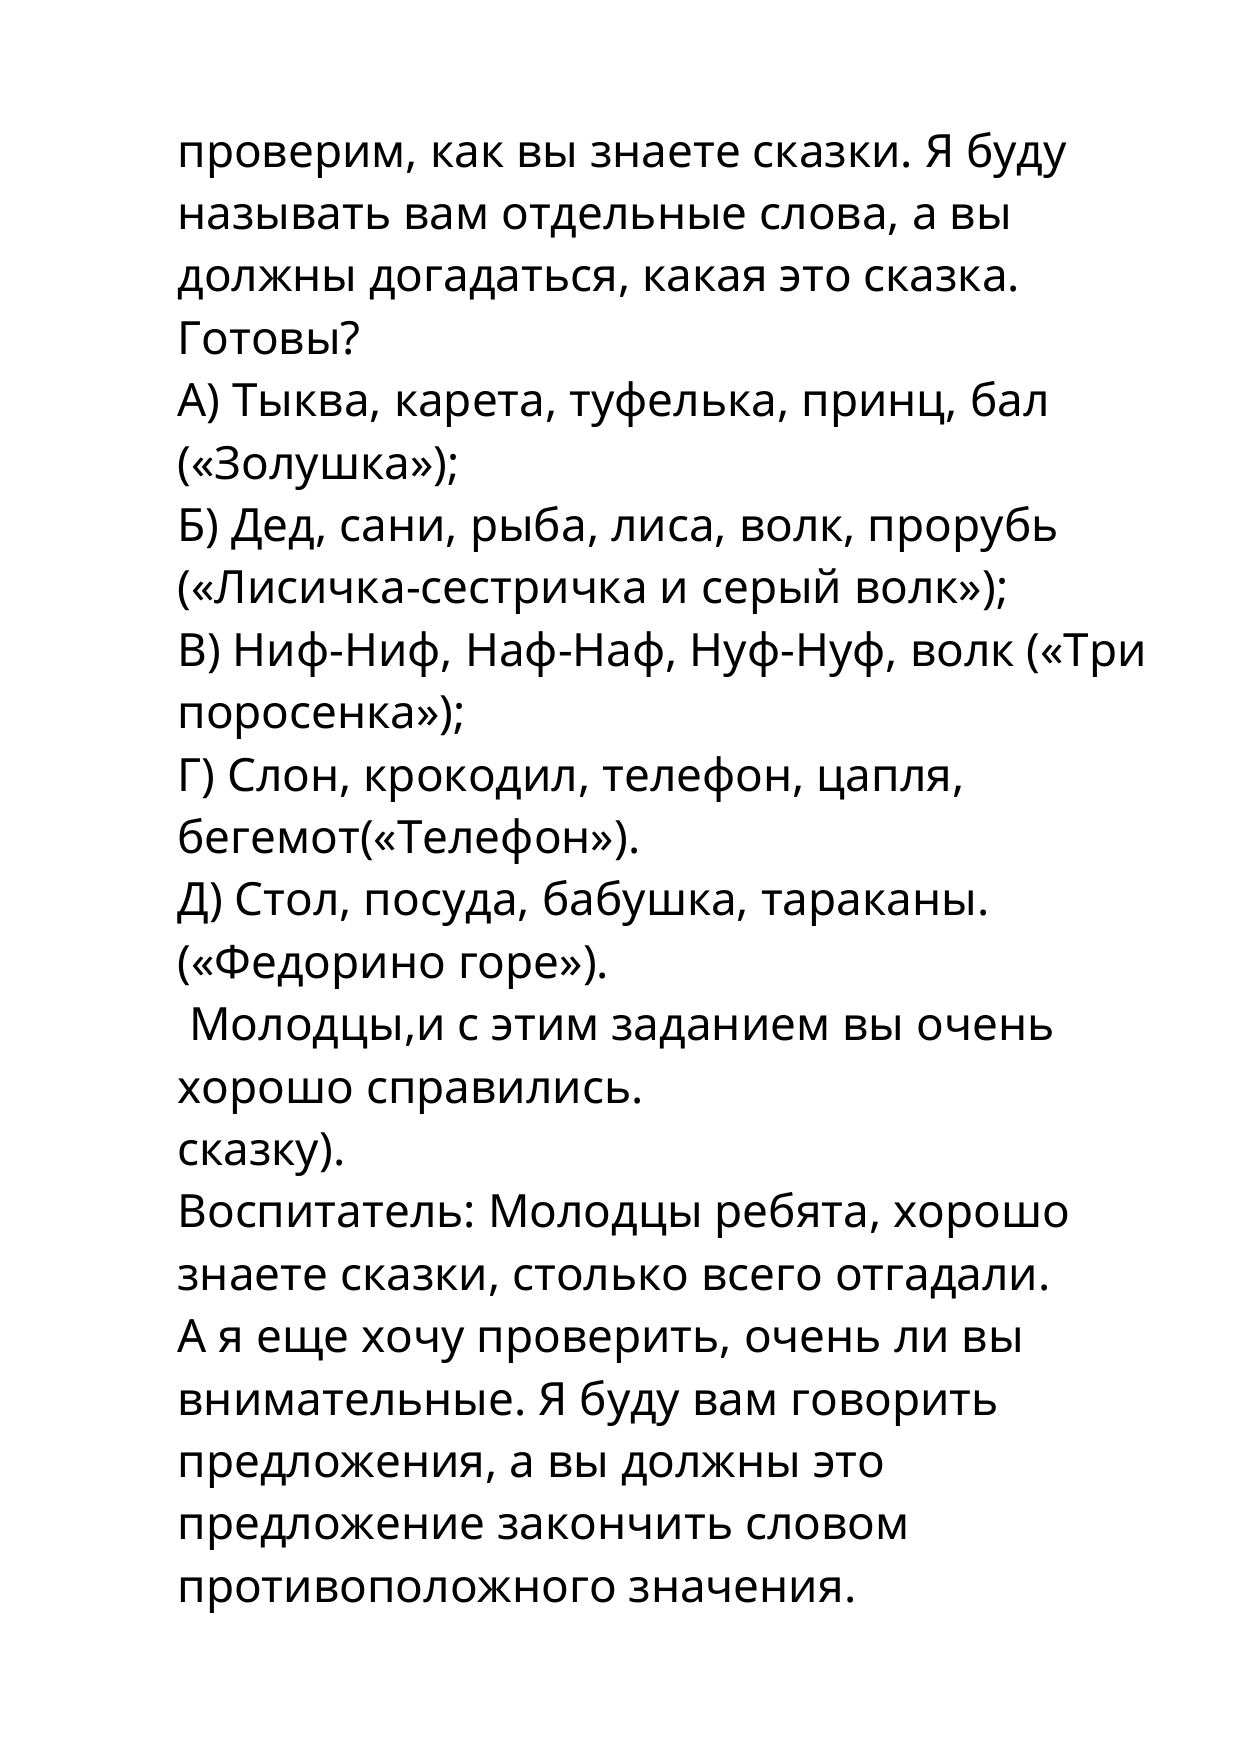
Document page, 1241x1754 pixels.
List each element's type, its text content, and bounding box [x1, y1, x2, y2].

text А) Тыква, карета, туфелька, принц, бал («Золушка»); [177, 368, 1152, 492]
text противоположного значения. [177, 1553, 1152, 1616]
text должны догадаться, какая это сказка. Готовы? [177, 243, 1152, 368]
text Молодцы,и с этим заданием вы очень хорошо справились. [177, 992, 1152, 1116]
text В) Ниф-Ниф, Наф-Наф, Нуф-Нуф, волк («Три поросенка»); [177, 617, 1152, 742]
text А я еще хочу проверить, очень ли вы внимательные. Я буду вам говорить [177, 1304, 1152, 1428]
text проверим, как вы знаете сказки. Я буду называть вам отдельные слова, а вы [177, 118, 1152, 243]
text сказку). [177, 1116, 1152, 1179]
text Г) Слон, крокодил, телефон, цапля, бегемот(«Телефон»). [177, 742, 1152, 867]
text Д) Стол, посуда, бабушка, тараканы.(«Федорино горе»). [177, 867, 1152, 992]
text Б) Дед, сани, рыба, лиса, волк, прорубь («Лисичка-сестричка и серый волк»); [177, 492, 1152, 617]
text предложения, а вы должны это предложение закончить словом [177, 1428, 1152, 1553]
text Воспитатель: Молодцы ребята, хорошо знаете сказки, столько всего отгадали. [177, 1179, 1152, 1304]
